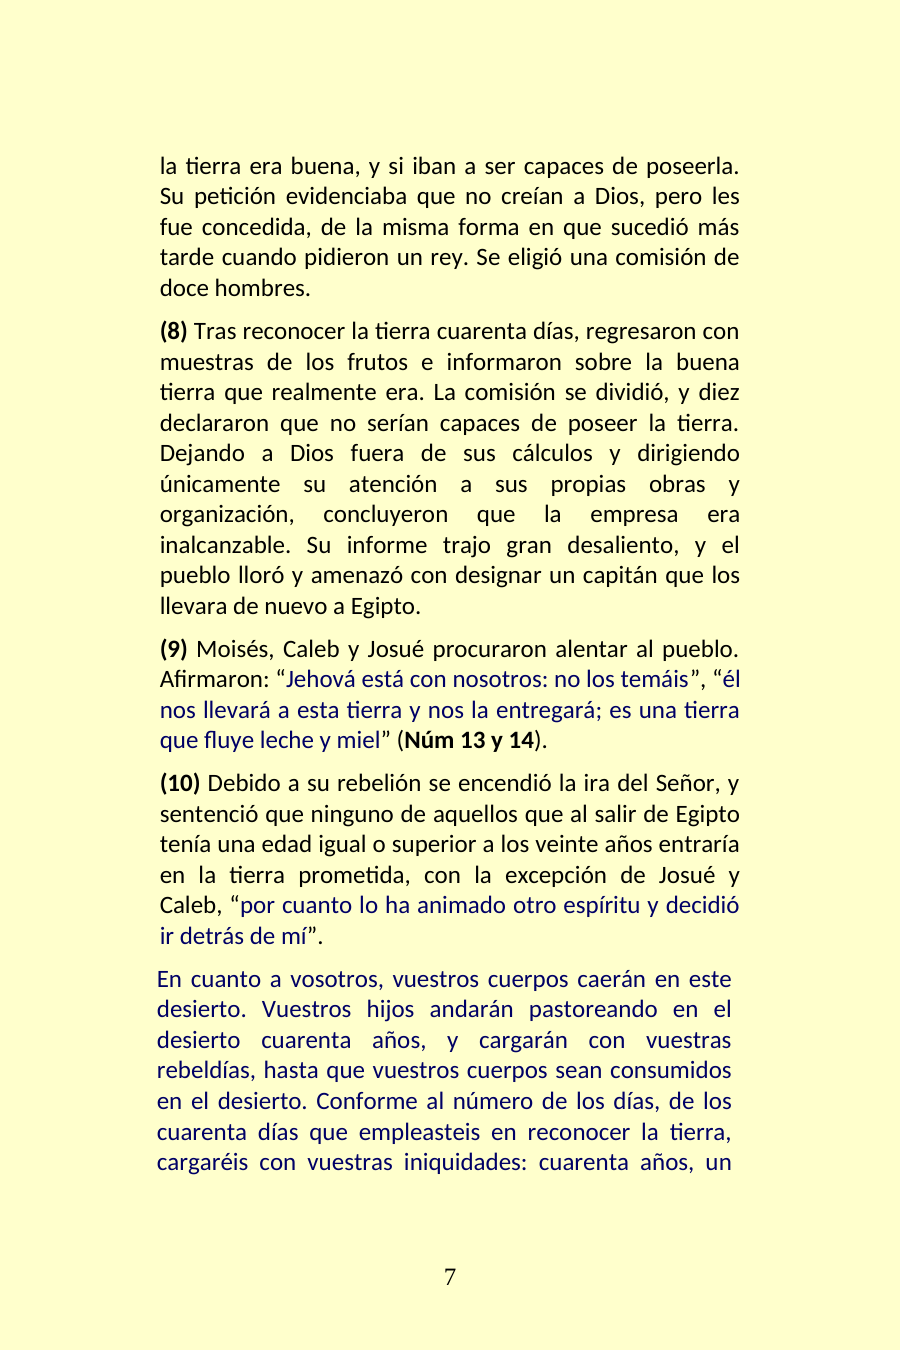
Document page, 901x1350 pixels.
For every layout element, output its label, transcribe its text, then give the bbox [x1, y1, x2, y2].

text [157, 963, 732, 1177]
text (8) Tras reconocer la tierra cuarenta días, regresaron con muestras de los frutos e informaron sobre la buena tierra que realmente era. La comisión se dividió, y diez declararon que no serían capaces de poseer la tierra. Dejando a Dios fuera de sus cálculos y dirigiendo únicamente su atención a sus propias obras y organización, concluyeron que la empresa era inalcanzable. Su informe trajo gran desaliento, y el pueblo lloró y amenazó con designar un capitán que los llevara de nuevo a Egipto. [159, 315, 741, 620]
text (10) Debido a su rebelión se encendió la ira del Señor, y sentenció que ninguno de aquellos que al salir de Egipto tenía una edad igual o superior a los veinte años entraría en la tierra prometida, con la excepción de Josué y Caleb, “por cuanto lo ha animado otro espíritu y decidió ir detrás de mí”. [159, 767, 741, 951]
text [159, 150, 741, 303]
text (9) Moisés, Caleb y Josué procuraron alentar al pueblo. Afirmaron: “Jehová está con nosotros: no los temáis”, “él nos llevará a esta tierra y nos la entregará; es una tierra que fluye leche y miel” (Núm 13 y 14). [159, 633, 741, 755]
